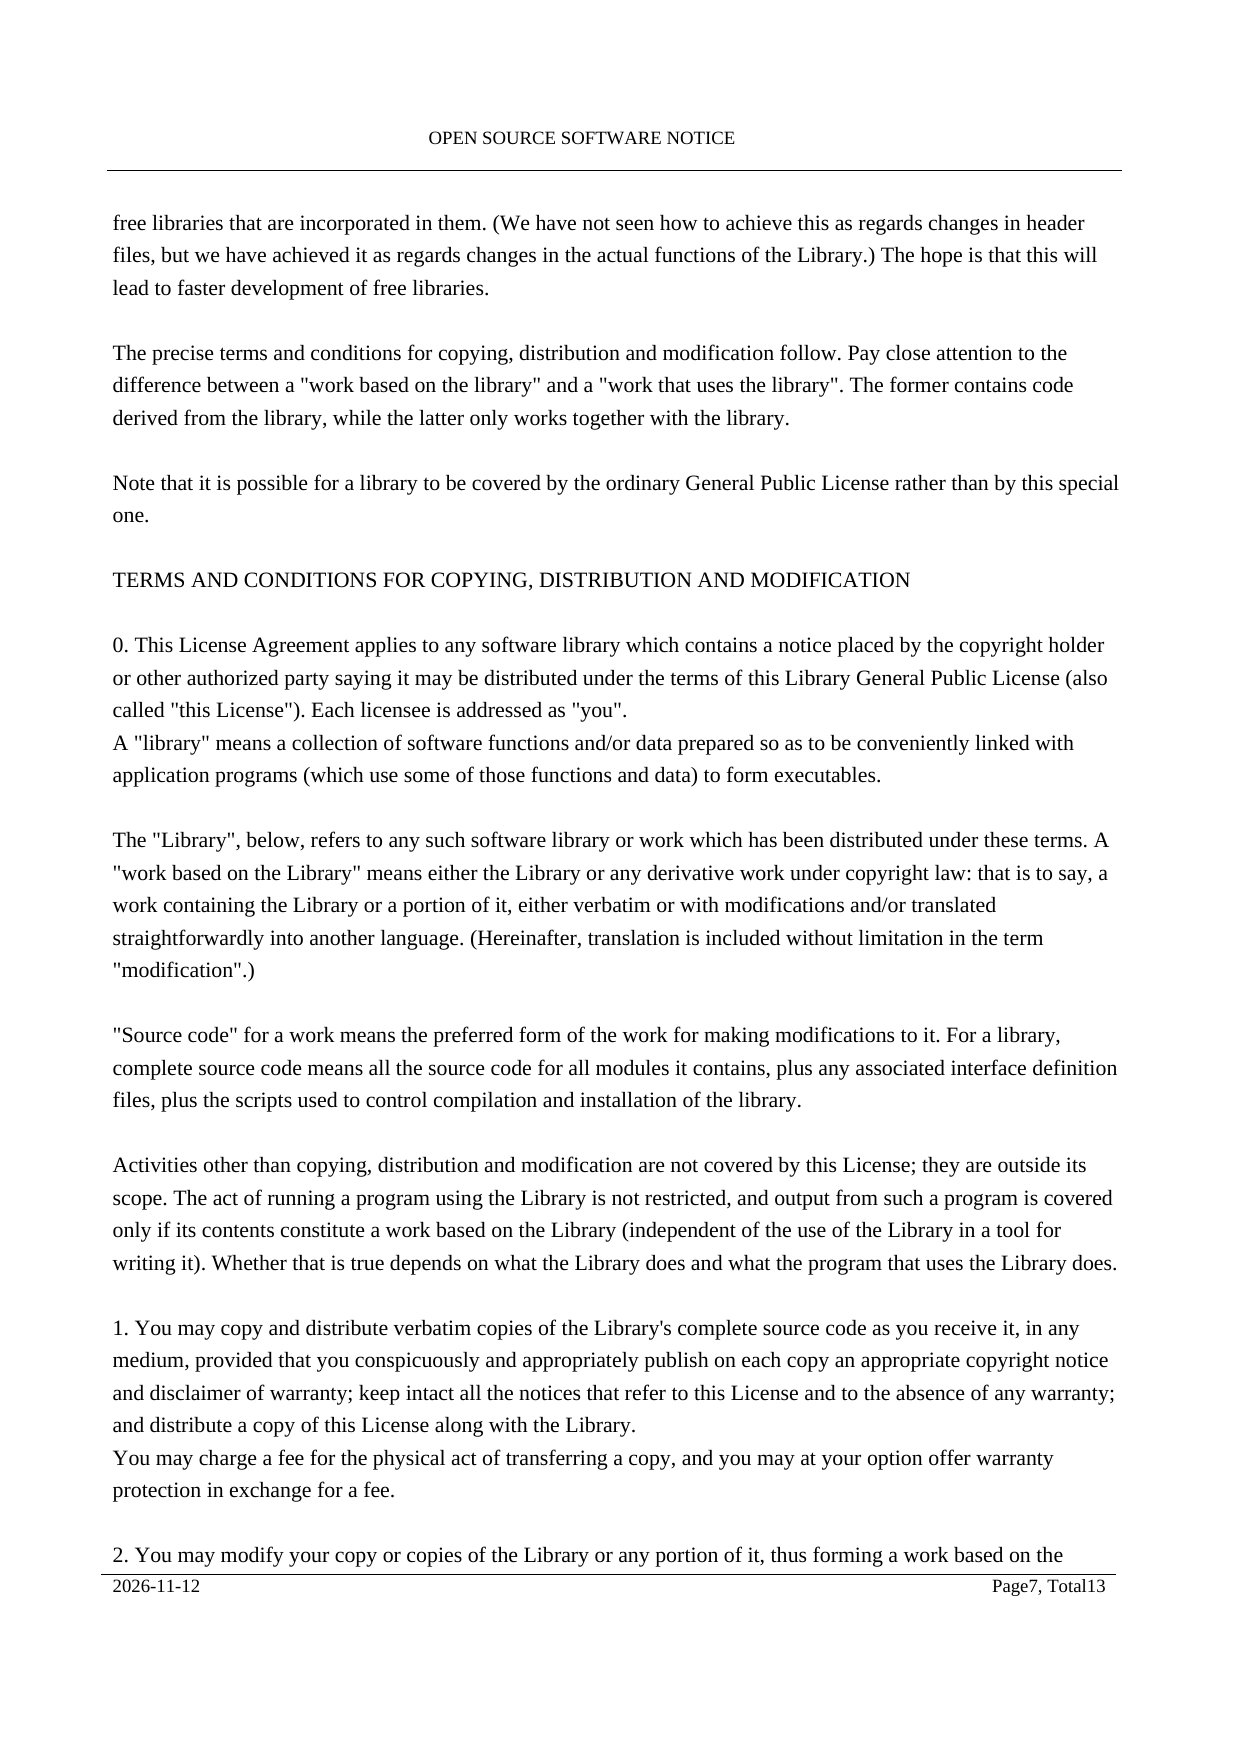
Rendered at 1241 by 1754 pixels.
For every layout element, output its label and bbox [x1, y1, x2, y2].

text [112, 206, 1128, 1571]
